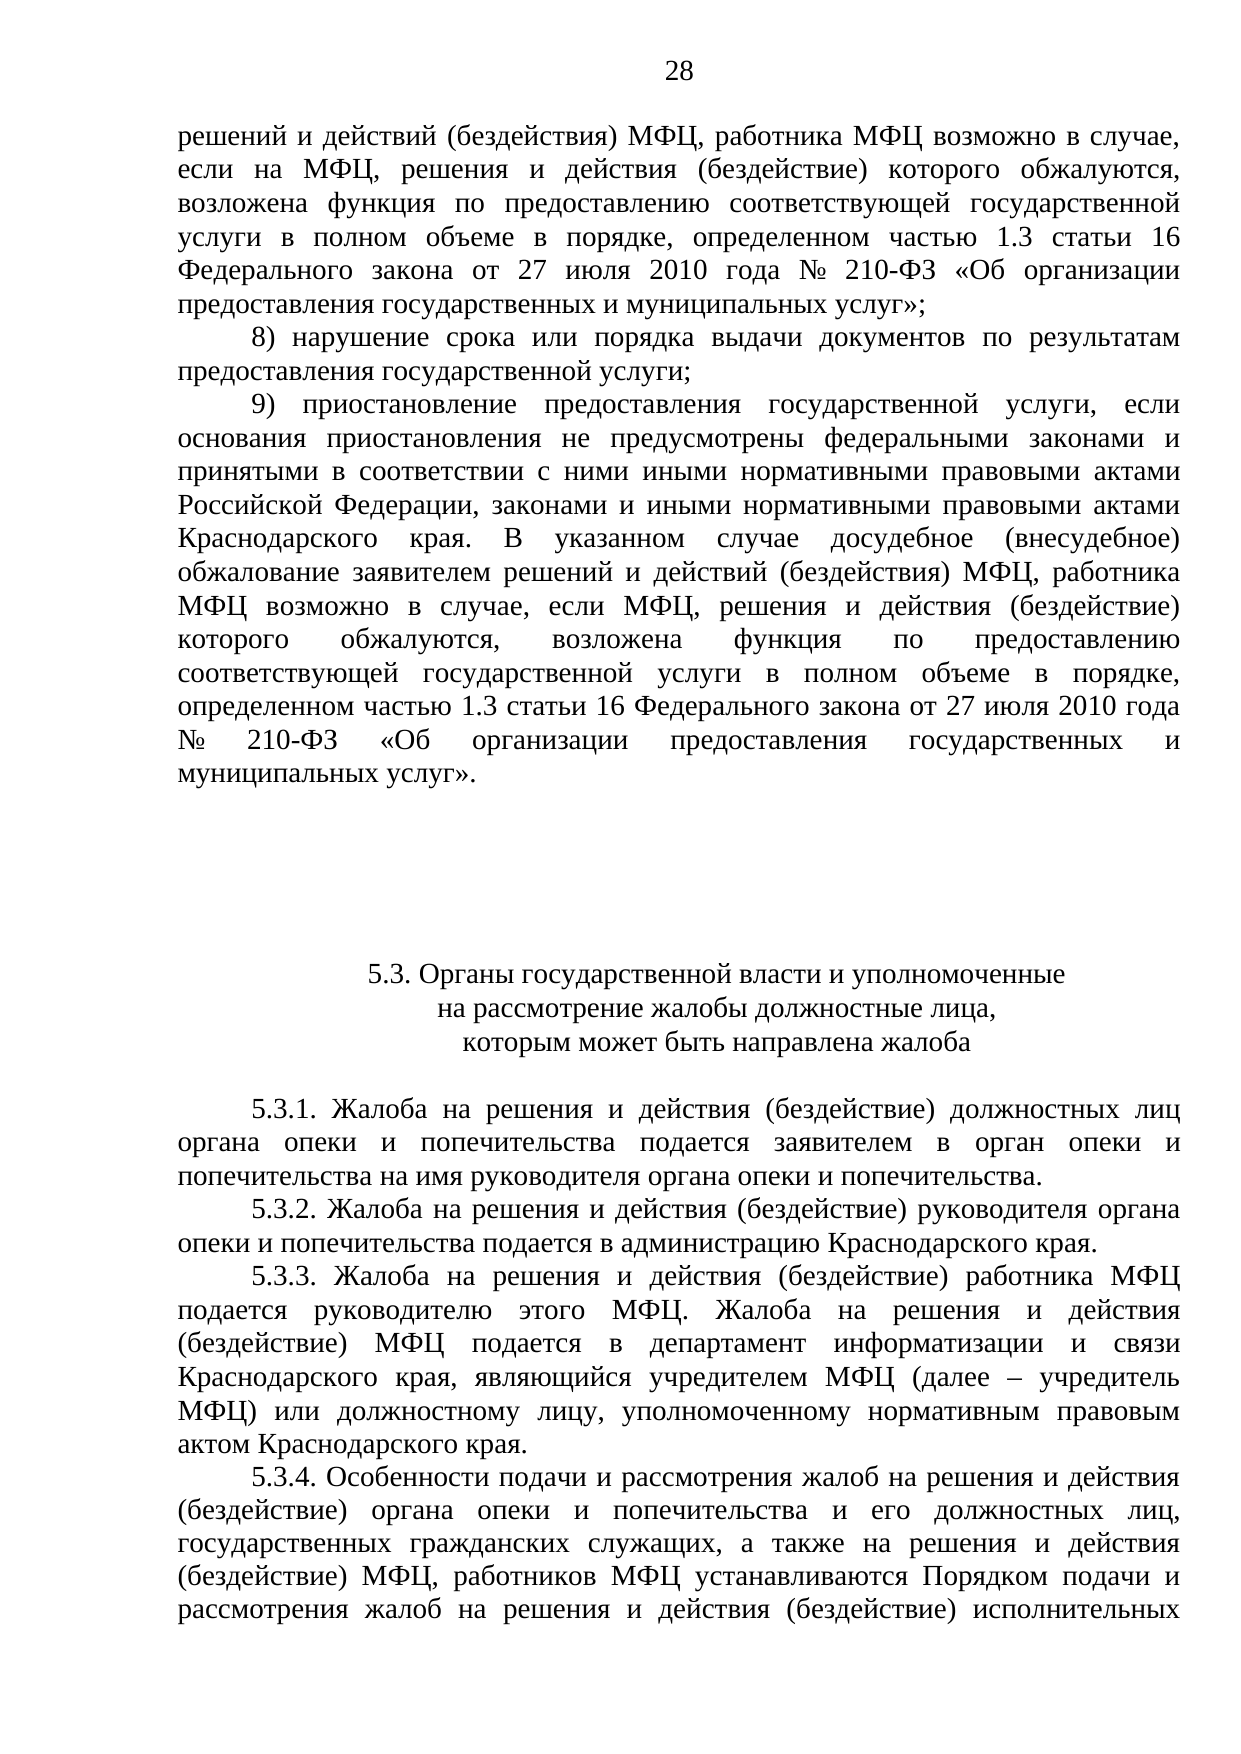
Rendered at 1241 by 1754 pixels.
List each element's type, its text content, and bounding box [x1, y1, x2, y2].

text 9) приостановление предоставления государственной услуги, если основания приостановления не предусмотрены федеральными законами и принятыми в соответствии с ними иными нормативными правовыми актами Российской Федерации, законами и иными нормативными правовыми актами Краснодарского края. В указанном случае досудебное (внесудебное) обжалование заявителем решений и действий (бездействия) МФЦ, работника МФЦ возможно в случае, если МФЦ, решения и действия (бездействие) которого обжалуются, возложена функция по предоставлению соответствующей государственной услуги в полном объеме в порядке, определенном частью 1.3 статьи 16 Федерального закона от 27 июля 2010 года № 210-ФЗ «Об организации предоставления государственных и муниципальных услуг». [177, 386, 1181, 789]
text 5.3.1. Жалоба на решения и действия (бездействие) должностных лиц органа опеки и попечительства подается заявителем в орган опеки и попечительства на имя руководителя органа опеки и попечительства. [177, 1091, 1181, 1191]
text 5.3.3. Жалоба на решения и действия (бездействие) работника МФЦ подается руководителю этого МФЦ. Жалоба на решения и действия (бездействие) МФЦ подается в департамент информатизации и связи Краснодарского края, являющийся учредителем МФЦ (далее – учредитель МФЦ) или должностному лицу, уполномоченному нормативным правовым актом Краснодарского края. [177, 1258, 1181, 1460]
text 5.3.2. Жалоба на решения и действия (бездействие) руководителя органа опеки и попечительства подается в администрацию Краснодарского края. [177, 1191, 1181, 1258]
text на рассмотрение жалобы должностные лица, [177, 990, 1181, 1024]
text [177, 118, 1181, 319]
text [177, 1460, 1181, 1624]
text 8) нарушение срока или порядка выдачи документов по результатам предоставления государственной услуги; [177, 319, 1181, 386]
text которым может быть направлена жалоба [177, 1024, 1181, 1057]
text 5.3. Органы государственной власти и уполномоченные [177, 957, 1181, 990]
